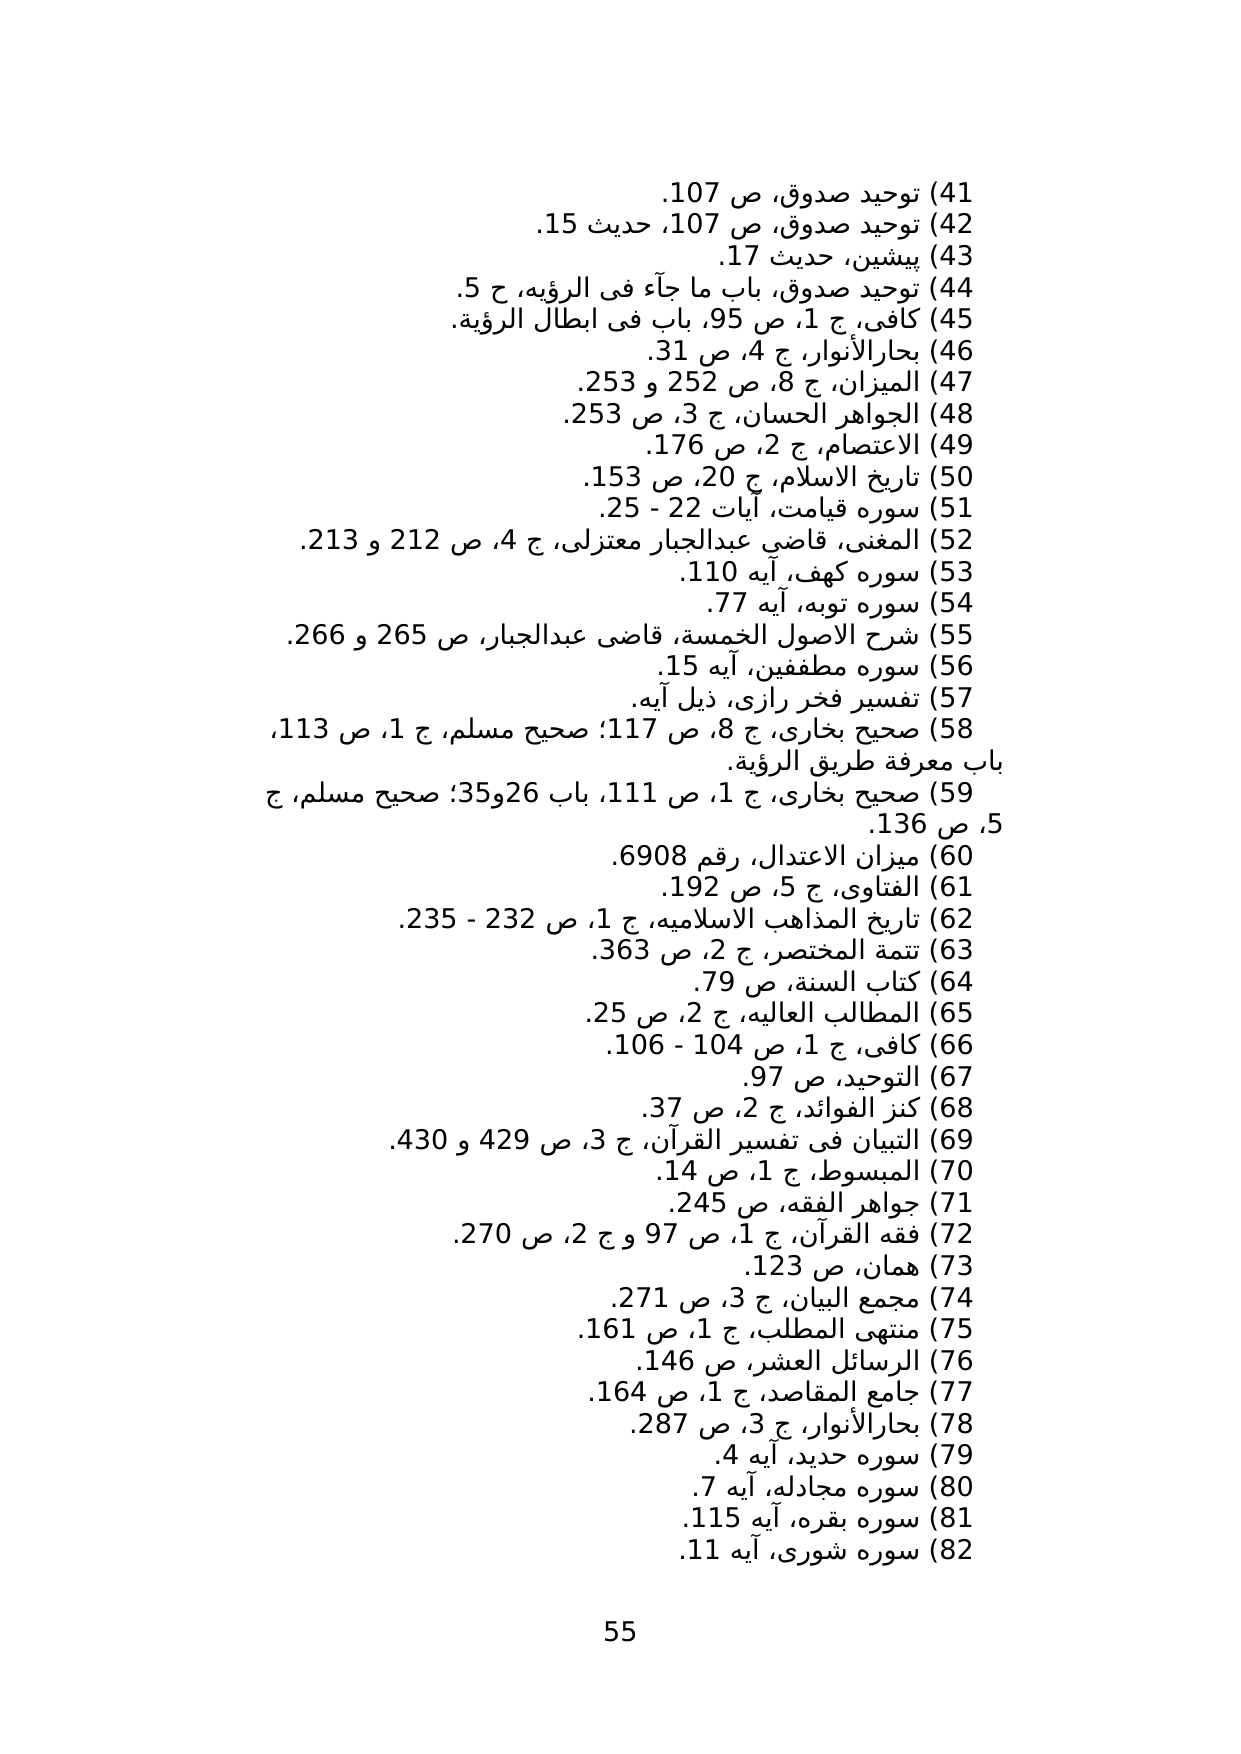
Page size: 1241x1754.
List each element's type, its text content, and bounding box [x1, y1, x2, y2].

text 41) توحید صدوق، ص 107. [236, 177, 1004, 209]
text 51) سوره قیامت، آیات 22 - 25. [236, 493, 1004, 524]
text 52) المغنی، قاضی عبدالجبار معتزلی، ج 4، ص 212 و 213. [236, 524, 1004, 556]
text 48) الجواهر الحسان، ج 3، ص 253. [236, 398, 1004, 430]
text 45) کافی، ج 1، ص 95، باب فی ابطال الرؤیة. [236, 303, 1004, 335]
text 67) التوحید، ص 97. [236, 1061, 1004, 1092]
text 77) جامع المقاصد، ج 1، ص 164. [236, 1377, 1004, 1408]
text 71) جواهر الفقه، ص 245. [236, 1187, 1004, 1219]
text 43) پیشین، حدیث 17. [236, 240, 1004, 272]
text 42) توحید صدوق، ص 107، حدیث 15. [236, 209, 1004, 240]
text 50) تاریخ الاسلام، ج 20، ص 153. [236, 461, 1004, 493]
text 58) صحیح بخاری، ج 8، ص 117؛ صحیح مسلم، ج 1، ص 113، باب معرفة طریق الرؤیة. [236, 714, 1004, 777]
text 57) تفسیر فخر رازی، ذیل آیه. [236, 682, 1004, 714]
text 73) همان، ص 123. [236, 1250, 1004, 1282]
text 46) بحارالأنوار، ج 4، ص 31. [236, 335, 1004, 367]
text 59) صحیح بخاری، ج 1، ص 111، باب 26و35؛ صحیح مسلم، ج 5، ص 136. [236, 777, 1004, 840]
text 47) المیزان، ج 8، ص 252 و 253. [236, 367, 1004, 398]
text 55) شرح الاصول الخمسة، قاضی عبدالجبار، ص 265 و 266. [236, 619, 1004, 651]
text 80) سوره مجادله، آیه 7. [236, 1471, 1004, 1503]
text 64) کتاب السنة، ص 79. [236, 966, 1004, 998]
text 53) سوره کهف، آیه 110. [236, 556, 1004, 587]
text 68) کنز الفوائد، ج 2، ص 37. [236, 1092, 1004, 1124]
text 56) سوره مطففین، آیه 15. [236, 651, 1004, 682]
text 63) تتمة المختصر، ج 2، ص 363. [236, 935, 1004, 966]
text 44) توحید صدوق، باب ما جآء فی الرؤیه، ح 5. [236, 272, 1004, 303]
text 82) سوره شوری، آیه 11. [236, 1534, 1004, 1566]
text 60) میزان الاعتدال، رقم 6908. [236, 840, 1004, 872]
text 70) المبسوط، ج 1، ص 14. [236, 1156, 1004, 1187]
text 69) التبیان فی تفسیر القرآن، ج 3، ص 429 و 430. [236, 1124, 1004, 1156]
text 79) سوره حدید، آیه 4. [236, 1440, 1004, 1471]
text 62) تاریخ المذاهب الاسلامیه، ج 1، ص 232 - 235. [236, 903, 1004, 935]
text 81) سوره بقره، آیه 115. [236, 1503, 1004, 1534]
text 65) المطالب العالیه، ج 2، ص 25. [236, 998, 1004, 1029]
text 72) فقه القرآن، ج 1، ص 97 و ج 2، ص 270. [236, 1219, 1004, 1250]
text 78) بحارالأنوار، ج 3، ص 287. [236, 1408, 1004, 1440]
text 75) منتهی المطلب، ج 1، ص 161. [236, 1313, 1004, 1345]
text 49) الاعتصام، ج 2، ص 176. [236, 430, 1004, 461]
text 61) الفتاوی، ج 5، ص 192. [236, 872, 1004, 903]
text 76) الرسائل العشر، ص 146. [236, 1345, 1004, 1377]
text 54) سوره توبه، آیه 77. [236, 587, 1004, 619]
text 74) مجمع البیان، ج 3، ص 271. [236, 1282, 1004, 1313]
text 66) کافی، ج 1، ص 104 - 106. [236, 1029, 1004, 1061]
